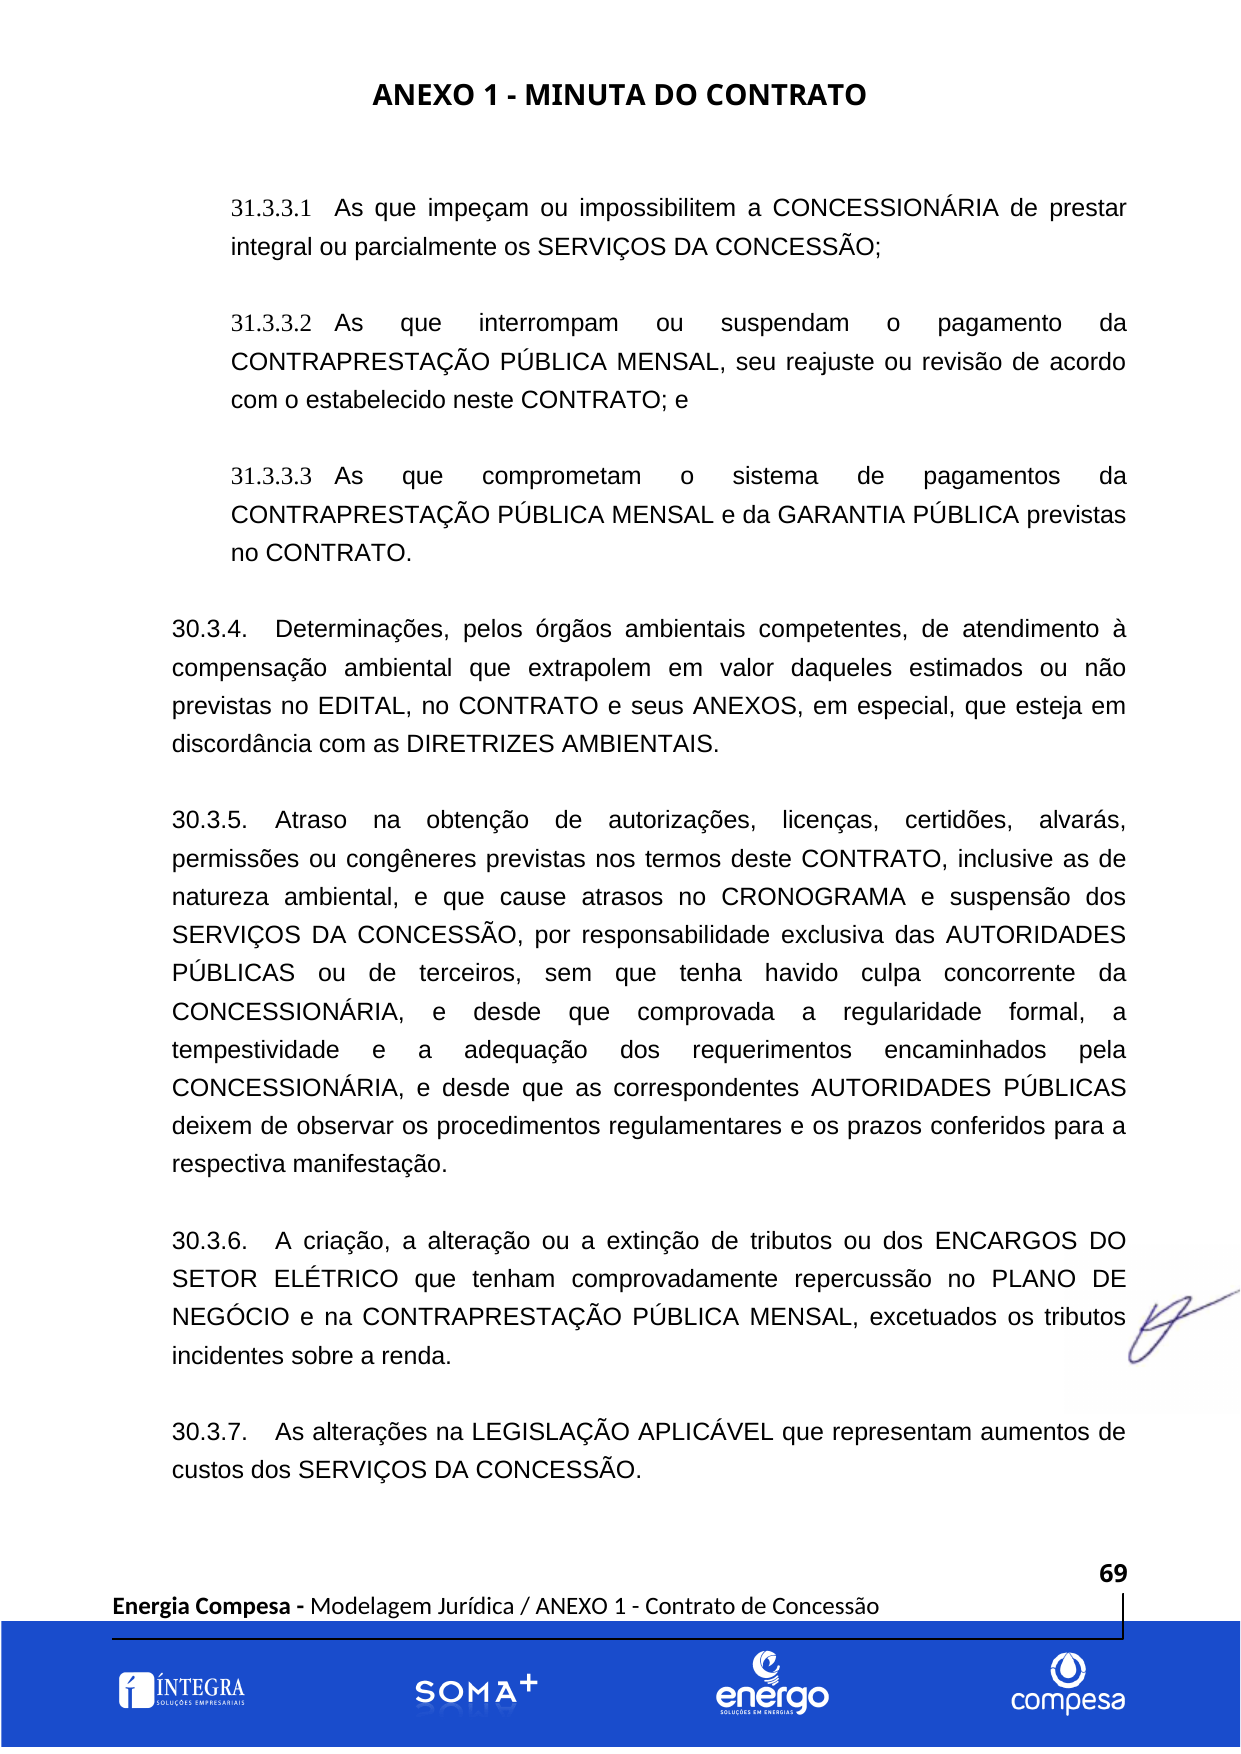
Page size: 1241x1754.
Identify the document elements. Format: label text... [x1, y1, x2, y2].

list A criação, a alteração ou a extinção de tributos ou dos ENCARGOS DO SETOR ELÉTRICO que tenham comprovadamente repercussão no PLANO DE NEGÓCIO e na CONTRAPRESTAÇÃO PÚBLICA MENSAL, excetuados os tributos incidentes sobre a renda. [172, 1226, 1128, 1369]
list Atraso na obtenção de autorizações, licenças, certidões, alvarás, permissões ou congêneres previstas nos termos deste CONTRATO, inclusive as de natureza ambiental, e que cause atrasos no CRONOGRAMA e suspensão dos SERVIÇOS DA CONCESSÃO, por responsabilidade exclusiva das AUTORIDADES PÚBLICAS ou de terceiros, sem que tenha havido culpa concorrente da CONCESSIONÁRIA, e desde que comprovada a regularidade formal, a tempestividade e a adequação dos requerimentos encaminhados pela CONCESSIONÁRIA, e desde que as correspondentes AUTORIDADES PÚBLICAS deixem de observar os procedimentos regulamentares e os prazos conferidos para a respectiva manifestação. [172, 805, 1128, 1178]
list As que impeçam ou impossibilitem a CONCESSIONÁRIA de prestar integral ou parcialmente os SERVIÇOS DA CONCESSÃO; [231, 193, 1128, 261]
list Determinações, pelos órgãos ambientais competentes, de atendimento à compensação ambiental que extrapolem em valor daqueles estimados ou não previstas no EDITAL, no CONTRATO e seus ANEXOS, em especial, que esteja em discordância com as DIRETRIZES AMBIENTAIS. [172, 614, 1128, 758]
picture [1065, 1245, 1241, 1413]
picture [1, 1621, 1241, 1747]
list As alterações na LEGISLAÇÃO APLICÁVEL que representam aumentos de custos dos SERVIÇOS DA CONCESSÃO. [172, 1417, 1128, 1484]
list As que interrompam ou suspendam o pagamento da CONTRAPRESTAÇÃO PÚBLICA MENSAL, seu reajuste ou revisão de acordo com o estabelecido neste CONTRATO; e [231, 308, 1128, 413]
list As que comprometam o sistema de pagamentos da CONTRAPRESTAÇÃO PÚBLICA MENSAL e da GARANTIA PÚBLICA previstas no CONTRATO. [231, 461, 1128, 567]
